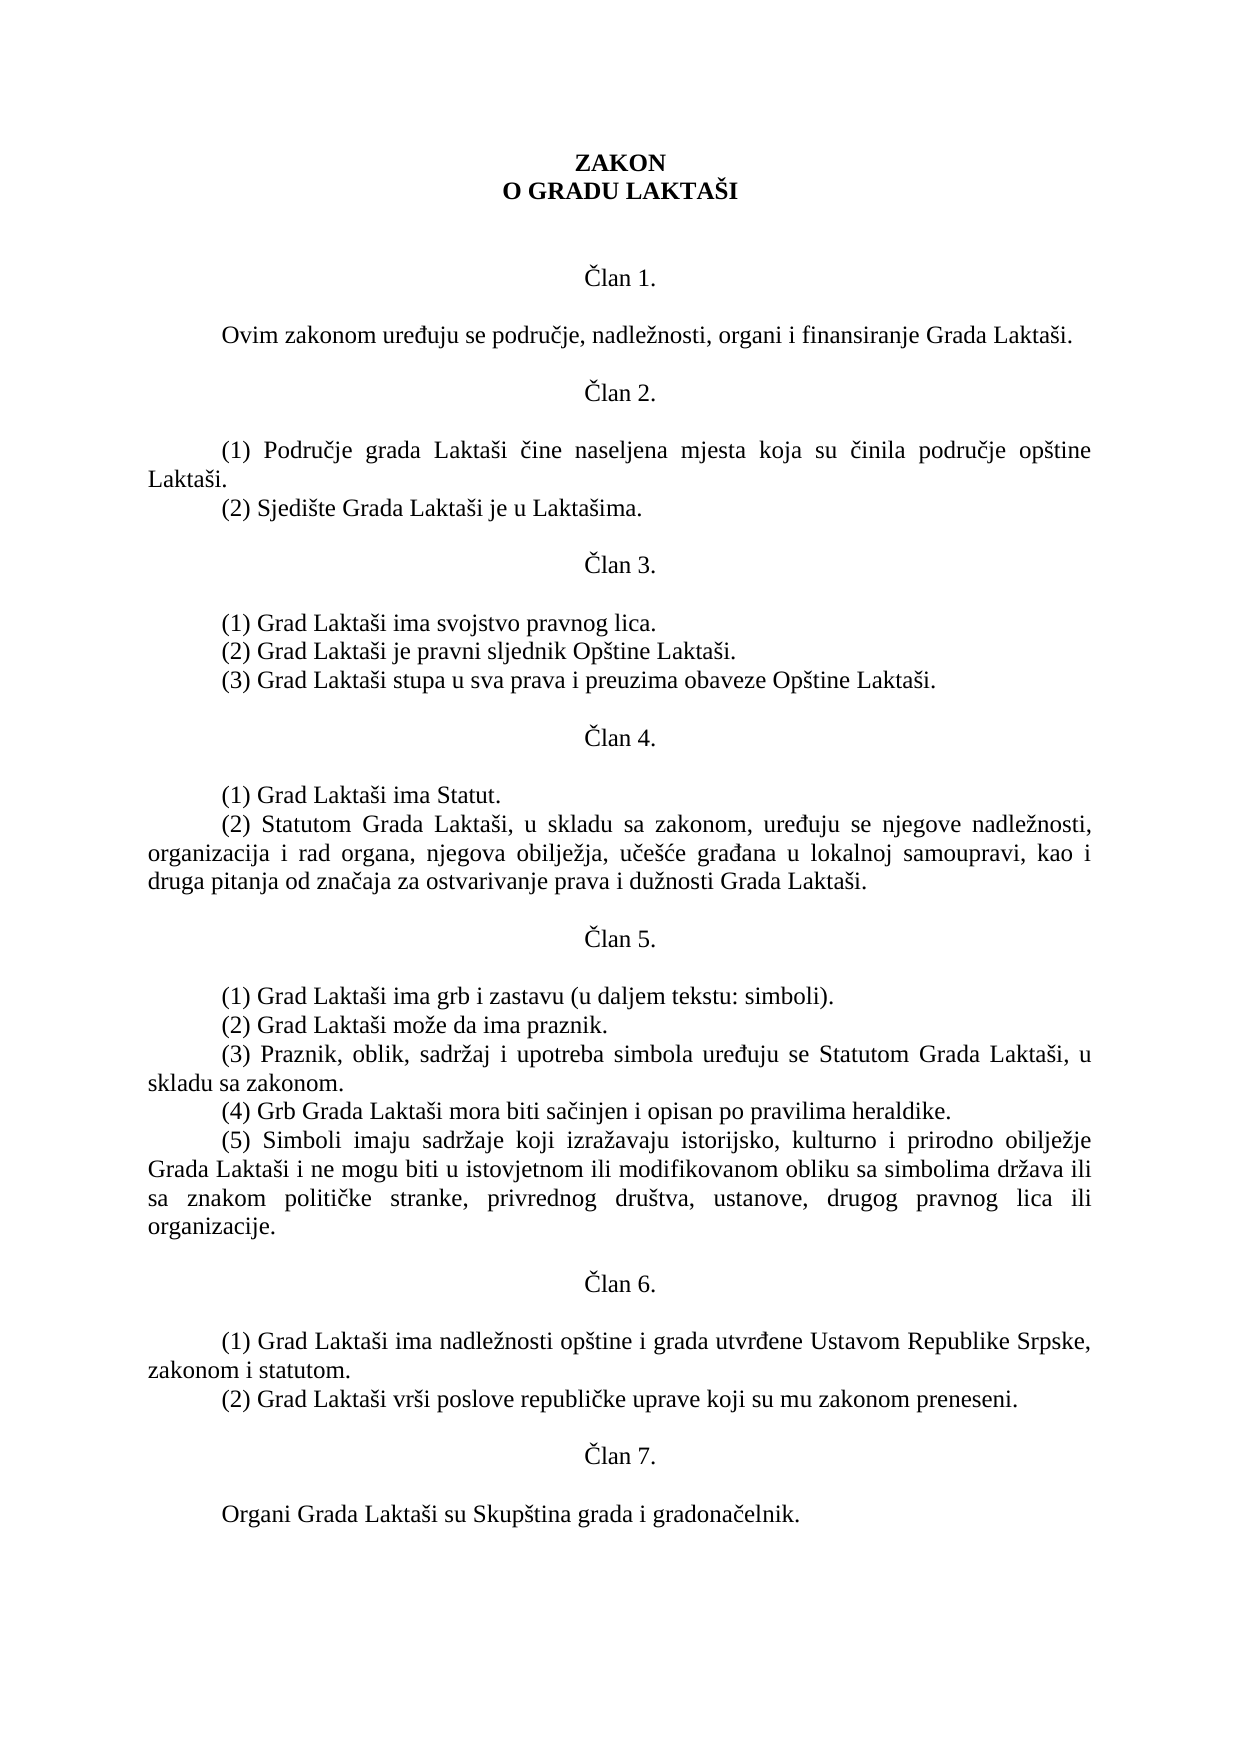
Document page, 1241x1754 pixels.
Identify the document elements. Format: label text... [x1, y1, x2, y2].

text Član 4. [148, 723, 1093, 751]
text Ovim zakonom uređuju se područje, nadležnosti, organi i finansiranje Grada Laktaši. [148, 320, 1093, 349]
text (2) Sjedište Grada Laktaši je u Laktašima. [148, 493, 1093, 521]
text (5) Simboli imaju sadržaje koji izražavaju istorijsko, kulturno i prirodno obilježje Grada Laktaši i ne mogu biti u istovjetnom ili modifikovanom obliku sa simbolima država ili sa znakom političke stranke, privrednog društva, ustanove, drugog pravnog lica ili organizacije. [148, 1125, 1093, 1240]
text (1) Grad Laktaši ima Statut. [148, 780, 1093, 809]
text Član 6. [148, 1269, 1093, 1298]
text Član 1. [148, 263, 1093, 291]
text (2) Statutom Grada Laktaši, u skladu sa zakonom, uređuju se njegove nadležnosti, organizacija i rad organa, njegova obilježja, učešće građana u lokalnoj samoupravi, kao i druga pitanja od značaja za ostvarivanje prava i dužnosti Grada Laktaši. [148, 809, 1093, 895]
text (1) Grad Laktaši ima svojstvo pravnog lica. [148, 608, 1093, 636]
text (1) Grad Laktaši ima nadležnosti opštine i grada utvrđene Ustavom Republike Srpske, zakonom i statutom. [148, 1326, 1093, 1384]
text (3) Praznik, oblik, sadržaj i upotreba simbola uređuju se Statutom Grada Laktaši, u skladu sa zakonom. [148, 1039, 1093, 1096]
text Član 5. [148, 924, 1093, 953]
text (4) Grb Grada Laktaši mora biti sačinjen i opisan po pravilima heraldike. [148, 1096, 1093, 1125]
text (2) Grad Laktaši može da ima praznik. [148, 1010, 1093, 1039]
text Član 3. [148, 550, 1093, 579]
text (3) Grad Laktaši stupa u sva prava i preuzima obaveze Opštine Laktaši. [148, 665, 1093, 694]
text Član 2. [148, 378, 1093, 406]
text (1) Grad Laktaši ima grb i zastavu (u daljem tekstu: simboli). [148, 981, 1093, 1010]
text Organi Grada Laktaši su Skupština grada i gradonačelnik. [148, 1499, 1093, 1528]
text (1) Područje grada Laktaši čine naseljena mjesta koja su činila područje opštine Laktaši. [148, 435, 1093, 493]
text Član 7. [148, 1441, 1093, 1470]
text (2) Grad Laktaši vrši poslove republičke uprave koji su mu zakonom preneseni. [148, 1384, 1093, 1413]
text (2) Grad Laktaši je pravni sljednik Opštine Laktaši. [148, 636, 1093, 665]
text ZAKON [148, 148, 1093, 176]
text O GRADU LAKTAŠI [148, 176, 1093, 205]
